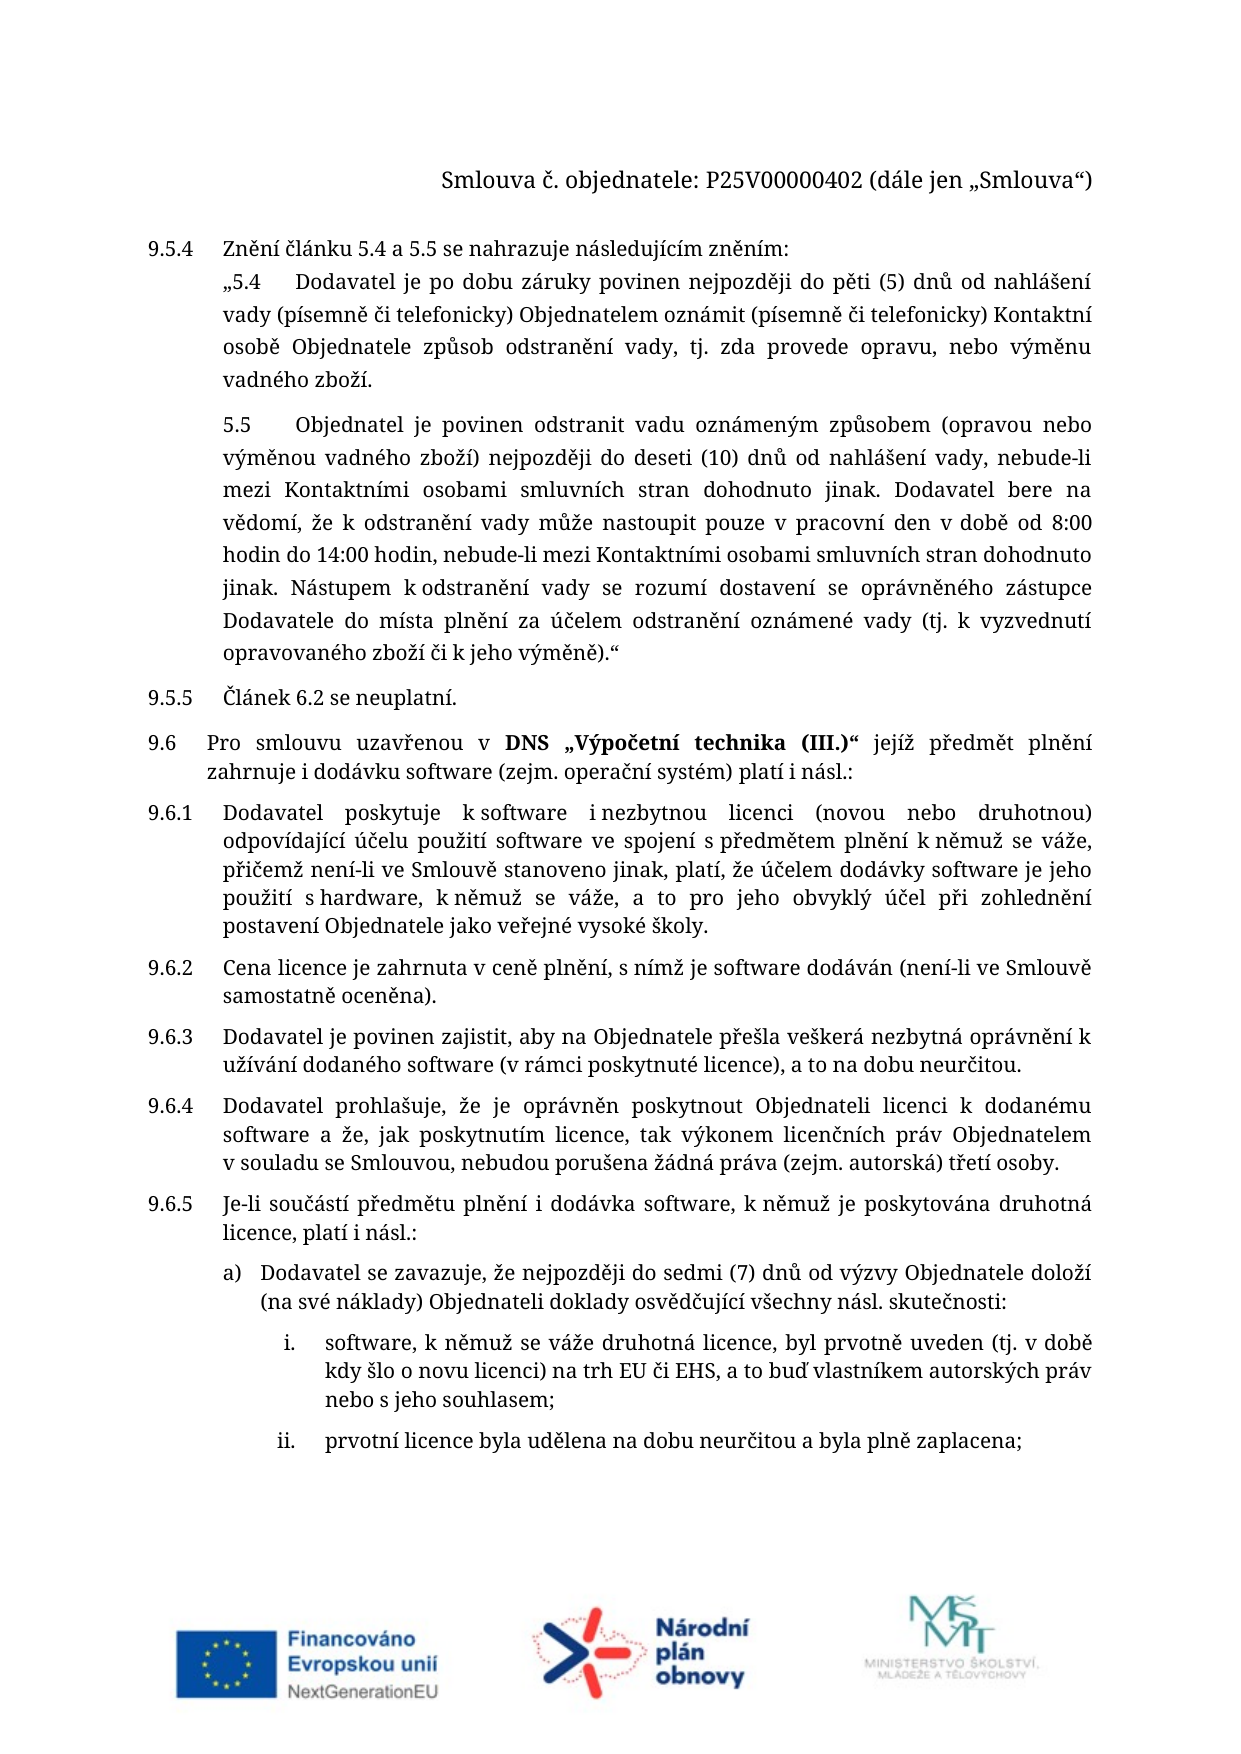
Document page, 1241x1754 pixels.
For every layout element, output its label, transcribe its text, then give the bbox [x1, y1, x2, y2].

list Cena licence je zahrnuta v ceně plnění, s nímž je software dodáván (není-li ve Smlouvě samostatně oceněna). [148, 953, 1093, 1009]
list Znění článku 5.4 a 5.5 se nahrazuje následujícím zněním: [148, 234, 1093, 263]
list Článek 6.2 se neuplatní. [148, 683, 1093, 712]
list Dodavatel se zavazuje, že nejpozději do sedmi (7) dnů od výzvy Objednatele doloží (na své náklady) Objednateli doklady osvědčující všechny násl. skutečnosti: [223, 1258, 1093, 1315]
list Pro smlouvu uzavřenou v DNS „Výpočetní technika (III.)“ jejíž předmět plnění zahrnuje i dodávku software (zejm. operační systém) platí i násl.: [148, 728, 1093, 785]
list prvotní licence byla udělena na dobu neurčitou a byla plně zaplacena; [295, 1426, 1093, 1454]
list 5.5 Objednatel je povinen odstranit vadu oznámeným způsobem (opravou nebo výměnou vadného zboží) nejpozději do deseti (10) dnů od nahlášení vady, nebude-li mezi Kontaktními osobami smluvních stran dohodnuto jinak. Dodavatel bere na vědomí, že k odstranění vady může nastoupit pouze v pracovní den v době od 8:00 hodin do 14:00 hodin, nebude-li mezi Kontaktními osobami smluvních stran dohodnuto jinak. Nástupem k odstranění vady se rozumí dostavení se oprávněného zástupce Dodavatele do místa plnění za účelem odstranění oznámené vady (tj. k vyzvednutí opravovaného zboží či k jeho výměně).“ [223, 410, 1093, 667]
list Dodavatel poskytuje k software i nezbytnou licenci (novou nebo druhotnou) odpovídající účelu použití software ve spojení s předmětem plnění k němuž se váže, přičemž není-li ve Smlouvě stanoveno jinak, platí, že účelem dodávky software je jeho použití s hardware, k němuž se váže, a to pro jeho obvyklý účel při zohlednění postavení Objednatele jako veřejné vysoké školy. [148, 798, 1093, 940]
list Dodavatel prohlašuje, že je oprávněn poskytnout Objednateli licenci k dodanému software a že, jak poskytnutím licence, tak výkonem licenčních práv Objednatelem v souladu se Smlouvou, nebudou porušena žádná práva (zejm. autorská) třetí osoby. [148, 1091, 1093, 1177]
list Dodavatel je povinen zajistit, aby na Objednatele přešla veškerá nezbytná oprávnění k užívání dodaného software (v rámci poskytnuté licence), a to na dobu neurčitou. [148, 1022, 1093, 1079]
list „5.4 Dodavatel je po dobu záruky povinen nejpozději do pěti (5) dnů od nahlášení vady (písemně či telefonicky) Objednatelem oznámit (písemně či telefonicky) Kontaktní osobě Objednatele způsob odstranění vady, tj. zda provede opravu, nebo výměnu vadného zboží. [223, 267, 1093, 393]
picture [147, 1548, 1093, 1726]
list Je-li součástí předmětu plnění i dodávka software, k němuž je poskytována druhotná licence, platí i násl.: [148, 1189, 1093, 1246]
list software, k němuž se váže druhotná licence, byl prvotně uveden (tj. v době kdy šlo o novu licenci) na trh EU či EHS, a to buď vlastníkem autorských práv nebo s jeho souhlasem; [295, 1328, 1093, 1413]
